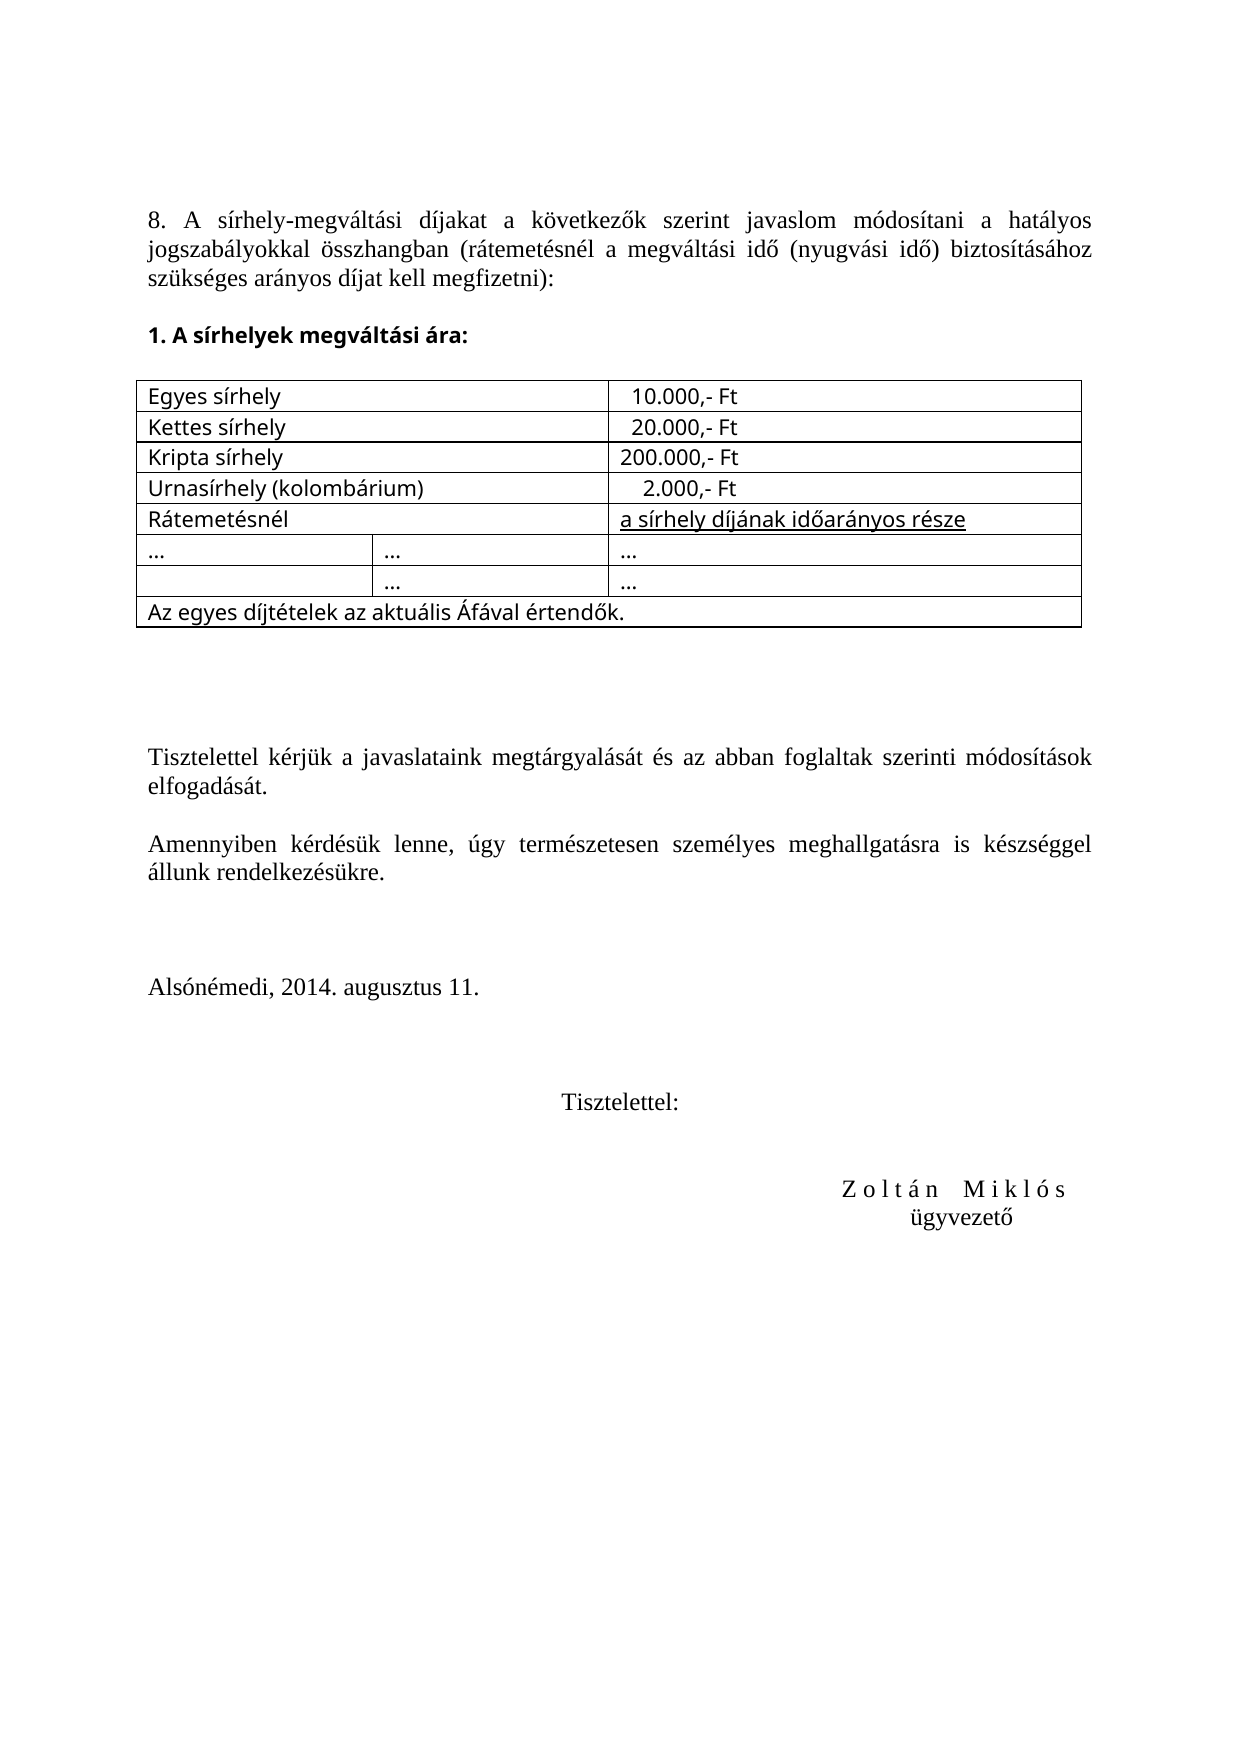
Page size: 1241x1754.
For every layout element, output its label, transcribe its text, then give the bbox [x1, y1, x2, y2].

table_cell … [609, 535, 1081, 565]
text Tisztelettel kérjük a javaslataink megtárgyalását és az abban foglaltak szerinti módosítások elfogadását. [148, 742, 1093, 800]
table_cell a sírhely díjának időarányos része [609, 504, 1081, 534]
table_cell Urnasírhely (kolombárium) [137, 473, 608, 503]
text Amennyiben kérdésük lenne, úgy természetesen személyes meghallgatásra is készséggel állunk rendelkezésükre. [148, 829, 1093, 886]
text ügyvezető [148, 1202, 1093, 1231]
table_cell … [137, 535, 372, 565]
text 1. A sírhelyek megváltási ára: [148, 320, 1078, 350]
table_header Egyes sírhely [137, 381, 608, 411]
table_cell 20.000,- Ft [609, 412, 1081, 441]
table_cell Kripta sírhely [137, 443, 608, 472]
table_cell Kettes sírhely [137, 412, 608, 441]
text Z o l t á n M i k l ó s [148, 1174, 1093, 1202]
table_cell Rátemetésnél [137, 504, 608, 534]
text Alsónémedi, 2014. augusztus 11. [148, 972, 1093, 1001]
table_cell … [373, 566, 608, 596]
text 8. A sírhely-megváltási díjakat a következők szerint javaslom módosítani a hatályos jogszabályokkal összhangban (rátemetésnél a megváltási idő (nyugvási idő) biztosításához szükséges arányos díjat kell megfizetni): [148, 205, 1093, 291]
text Tisztelettel: [148, 1087, 1093, 1116]
table_cell … [373, 535, 608, 565]
table_cell [137, 566, 372, 596]
table_cell Az egyes díjtételek az aktuális Áfával értendők. [137, 597, 1081, 626]
table_cell … [609, 566, 1081, 596]
table_cell 200.000,- Ft [609, 443, 1081, 472]
table_header 10.000,- Ft [609, 381, 1081, 411]
table_cell 2.000,- Ft [609, 473, 1081, 503]
